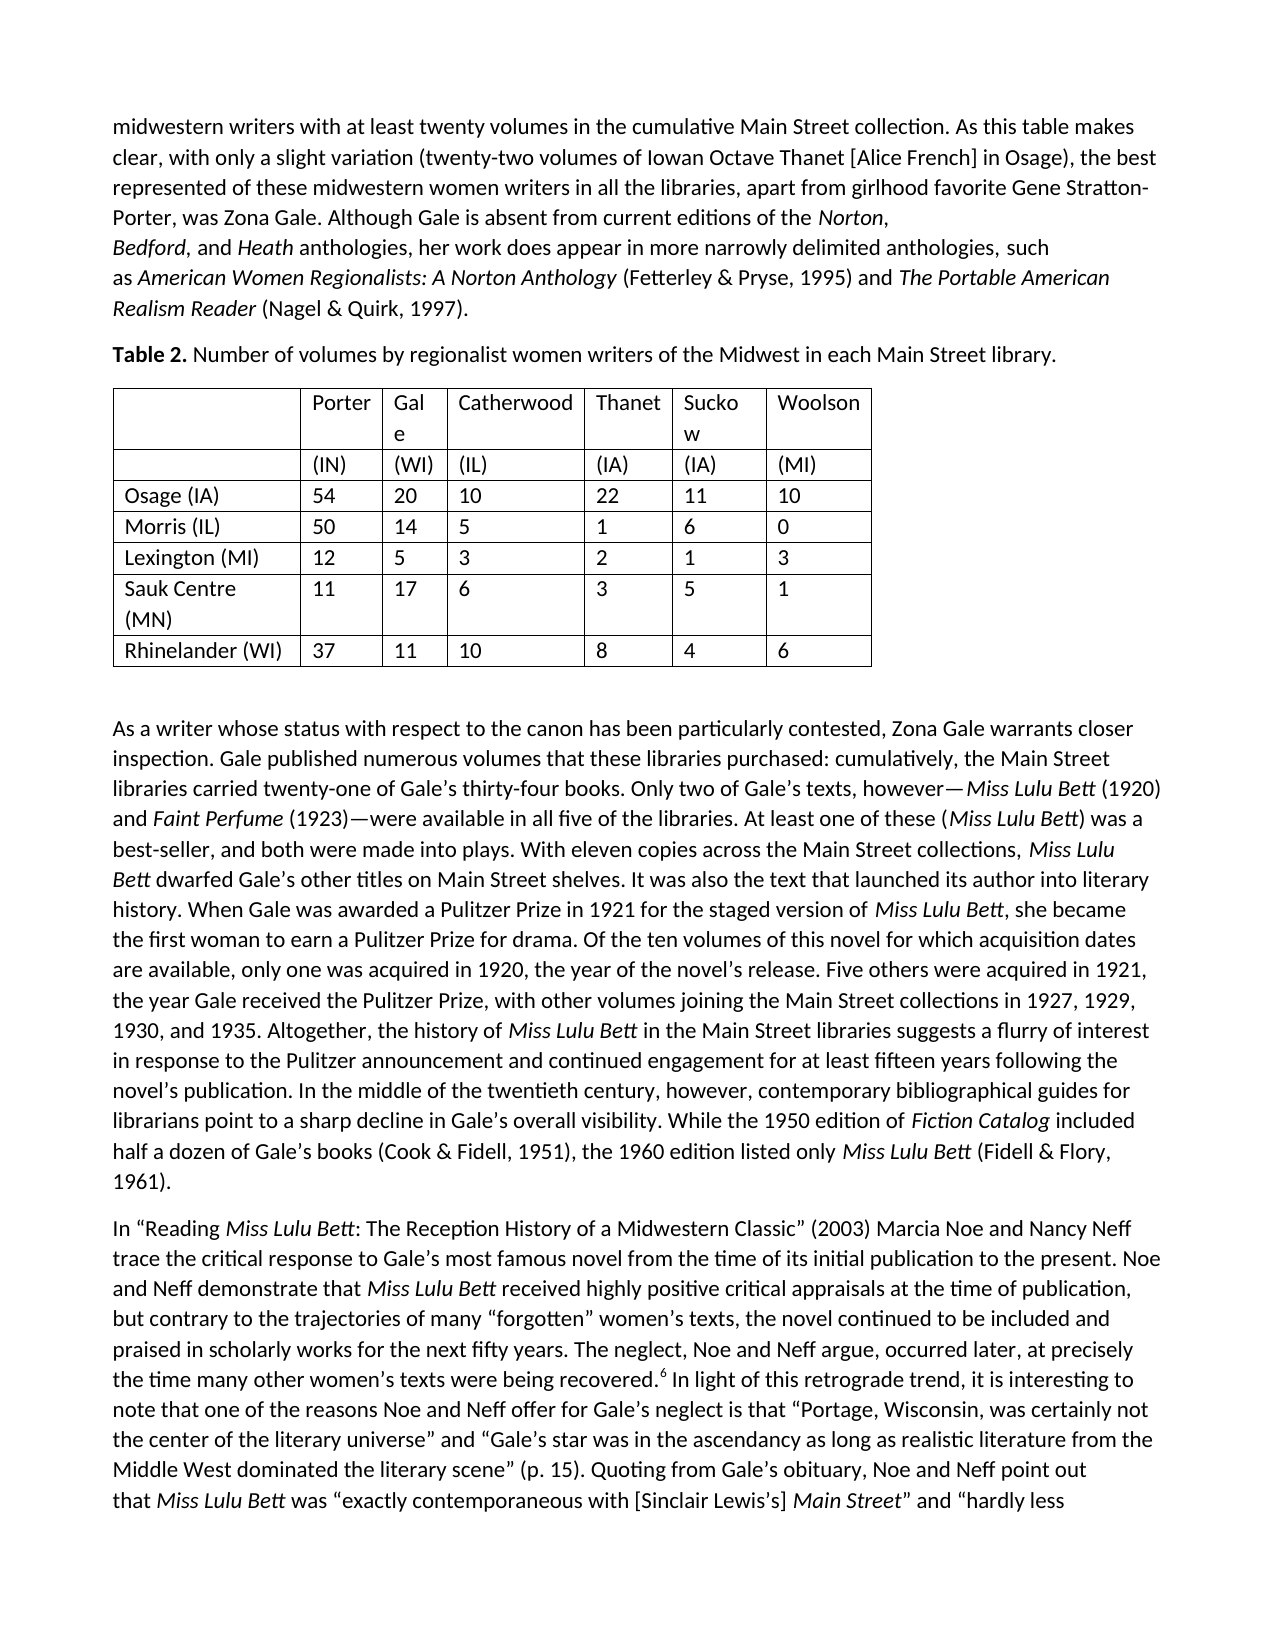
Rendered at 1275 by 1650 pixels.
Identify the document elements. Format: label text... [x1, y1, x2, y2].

table_cell 6 [673, 512, 766, 542]
table_header Thanet [585, 389, 672, 449]
table_cell 11 [383, 636, 447, 666]
table_cell 50 [301, 512, 382, 542]
table_cell 6 [767, 636, 871, 666]
table_cell Lexington (MI) [114, 543, 300, 573]
table_cell 20 [383, 481, 447, 511]
table_cell 8 [585, 636, 672, 666]
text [112, 112, 1162, 322]
table_cell 5 [448, 512, 584, 542]
table_cell 3 [767, 543, 871, 573]
table_cell [114, 450, 300, 480]
table_cell (WI) [383, 450, 447, 480]
table_cell Rhinelander (WI) [114, 636, 300, 666]
table_cell 17 [383, 575, 447, 635]
table_cell 0 [767, 512, 871, 542]
table_cell 1 [673, 543, 766, 573]
table_header Woolson [767, 389, 871, 449]
table_cell (MI) [767, 450, 871, 480]
table_cell 1 [585, 512, 672, 542]
table_cell 11 [673, 481, 766, 511]
table_cell 4 [673, 636, 766, 666]
table_cell 10 [448, 636, 584, 666]
table_cell (IL) [448, 450, 584, 480]
table_cell (IA) [673, 450, 766, 480]
table_header [114, 389, 300, 449]
table_cell 3 [585, 575, 672, 635]
table_cell Sauk Centre (MN) [114, 575, 300, 635]
table_cell 1 [767, 575, 871, 635]
table_cell 6 [448, 575, 584, 635]
text Table 2. Number of volumes by regionalist women writers of the Midwest in each Main Street library. [112, 341, 1162, 369]
table_cell (IN) [301, 450, 382, 480]
table_cell 54 [301, 481, 382, 511]
table_header Gale [383, 389, 447, 449]
table_cell (IA) [585, 450, 672, 480]
table_cell Osage (IA) [114, 481, 300, 511]
table_cell 37 [301, 636, 382, 666]
table_header Porter [301, 389, 382, 449]
table_cell 22 [585, 481, 672, 511]
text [112, 1214, 1162, 1514]
table_cell 5 [673, 575, 766, 635]
table_cell 3 [448, 543, 584, 573]
table_cell 2 [585, 543, 672, 573]
table_header Catherwood [448, 389, 584, 449]
table_cell 11 [301, 575, 382, 635]
table_cell 12 [301, 543, 382, 573]
table_cell 14 [383, 512, 447, 542]
table_cell 10 [448, 481, 584, 511]
table_cell 5 [383, 543, 447, 573]
text As a writer whose status with respect to the canon has been particularly contested, Zona Gale warrants closer inspection. Gale published numerous volumes that these libraries purchased: cumulatively, the Main Street libraries carried twenty-one of Gale’s thirty-four books. Only two of Gale’s texts, however—Miss Lulu Bett (1920) and Faint Perfume (1923)—were available in all five of the libraries. At least one of these (Miss Lulu Bett) was a best-seller, and both were made into plays. With eleven copies across the Main Street collections, Miss Lulu Bett dwarfed Gale’s other titles on Main Street shelves. It was also the text that launched its author into literary history. When Gale was awarded a Pulitzer Prize in 1921 for the staged version of Miss Lulu Bett, she became the first woman to earn a Pulitzer Prize for drama. Of the ten volumes of this novel for which acquisition dates are available, only one was acquired in 1920, the year of the novel’s release. Five others were acquired in 1921, the year Gale received the Pulitzer Prize, with other volumes joining the Main Street collections in 1927, 1929, 1930, and 1935. Altogether, the history of Miss Lulu Bett in the Main Street libraries suggests a flurry of interest in response to the Pulitzer announcement and continued engagement for at least fifteen years following the novel’s publication. In the middle of the twentieth century, however, contemporary bibliographical guides for librarians point to a sharp decline in Gale’s overall visibility. While the 1950 edition of Fiction Catalog included half a dozen of Gale’s books (Cook & Fidell, 1951), the 1960 edition listed only Miss Lulu Bett (Fidell & Flory, 1961). [112, 714, 1162, 1195]
table_header Suckow [673, 389, 766, 449]
table_cell 10 [767, 481, 871, 511]
table_cell Morris (IL) [114, 512, 300, 542]
